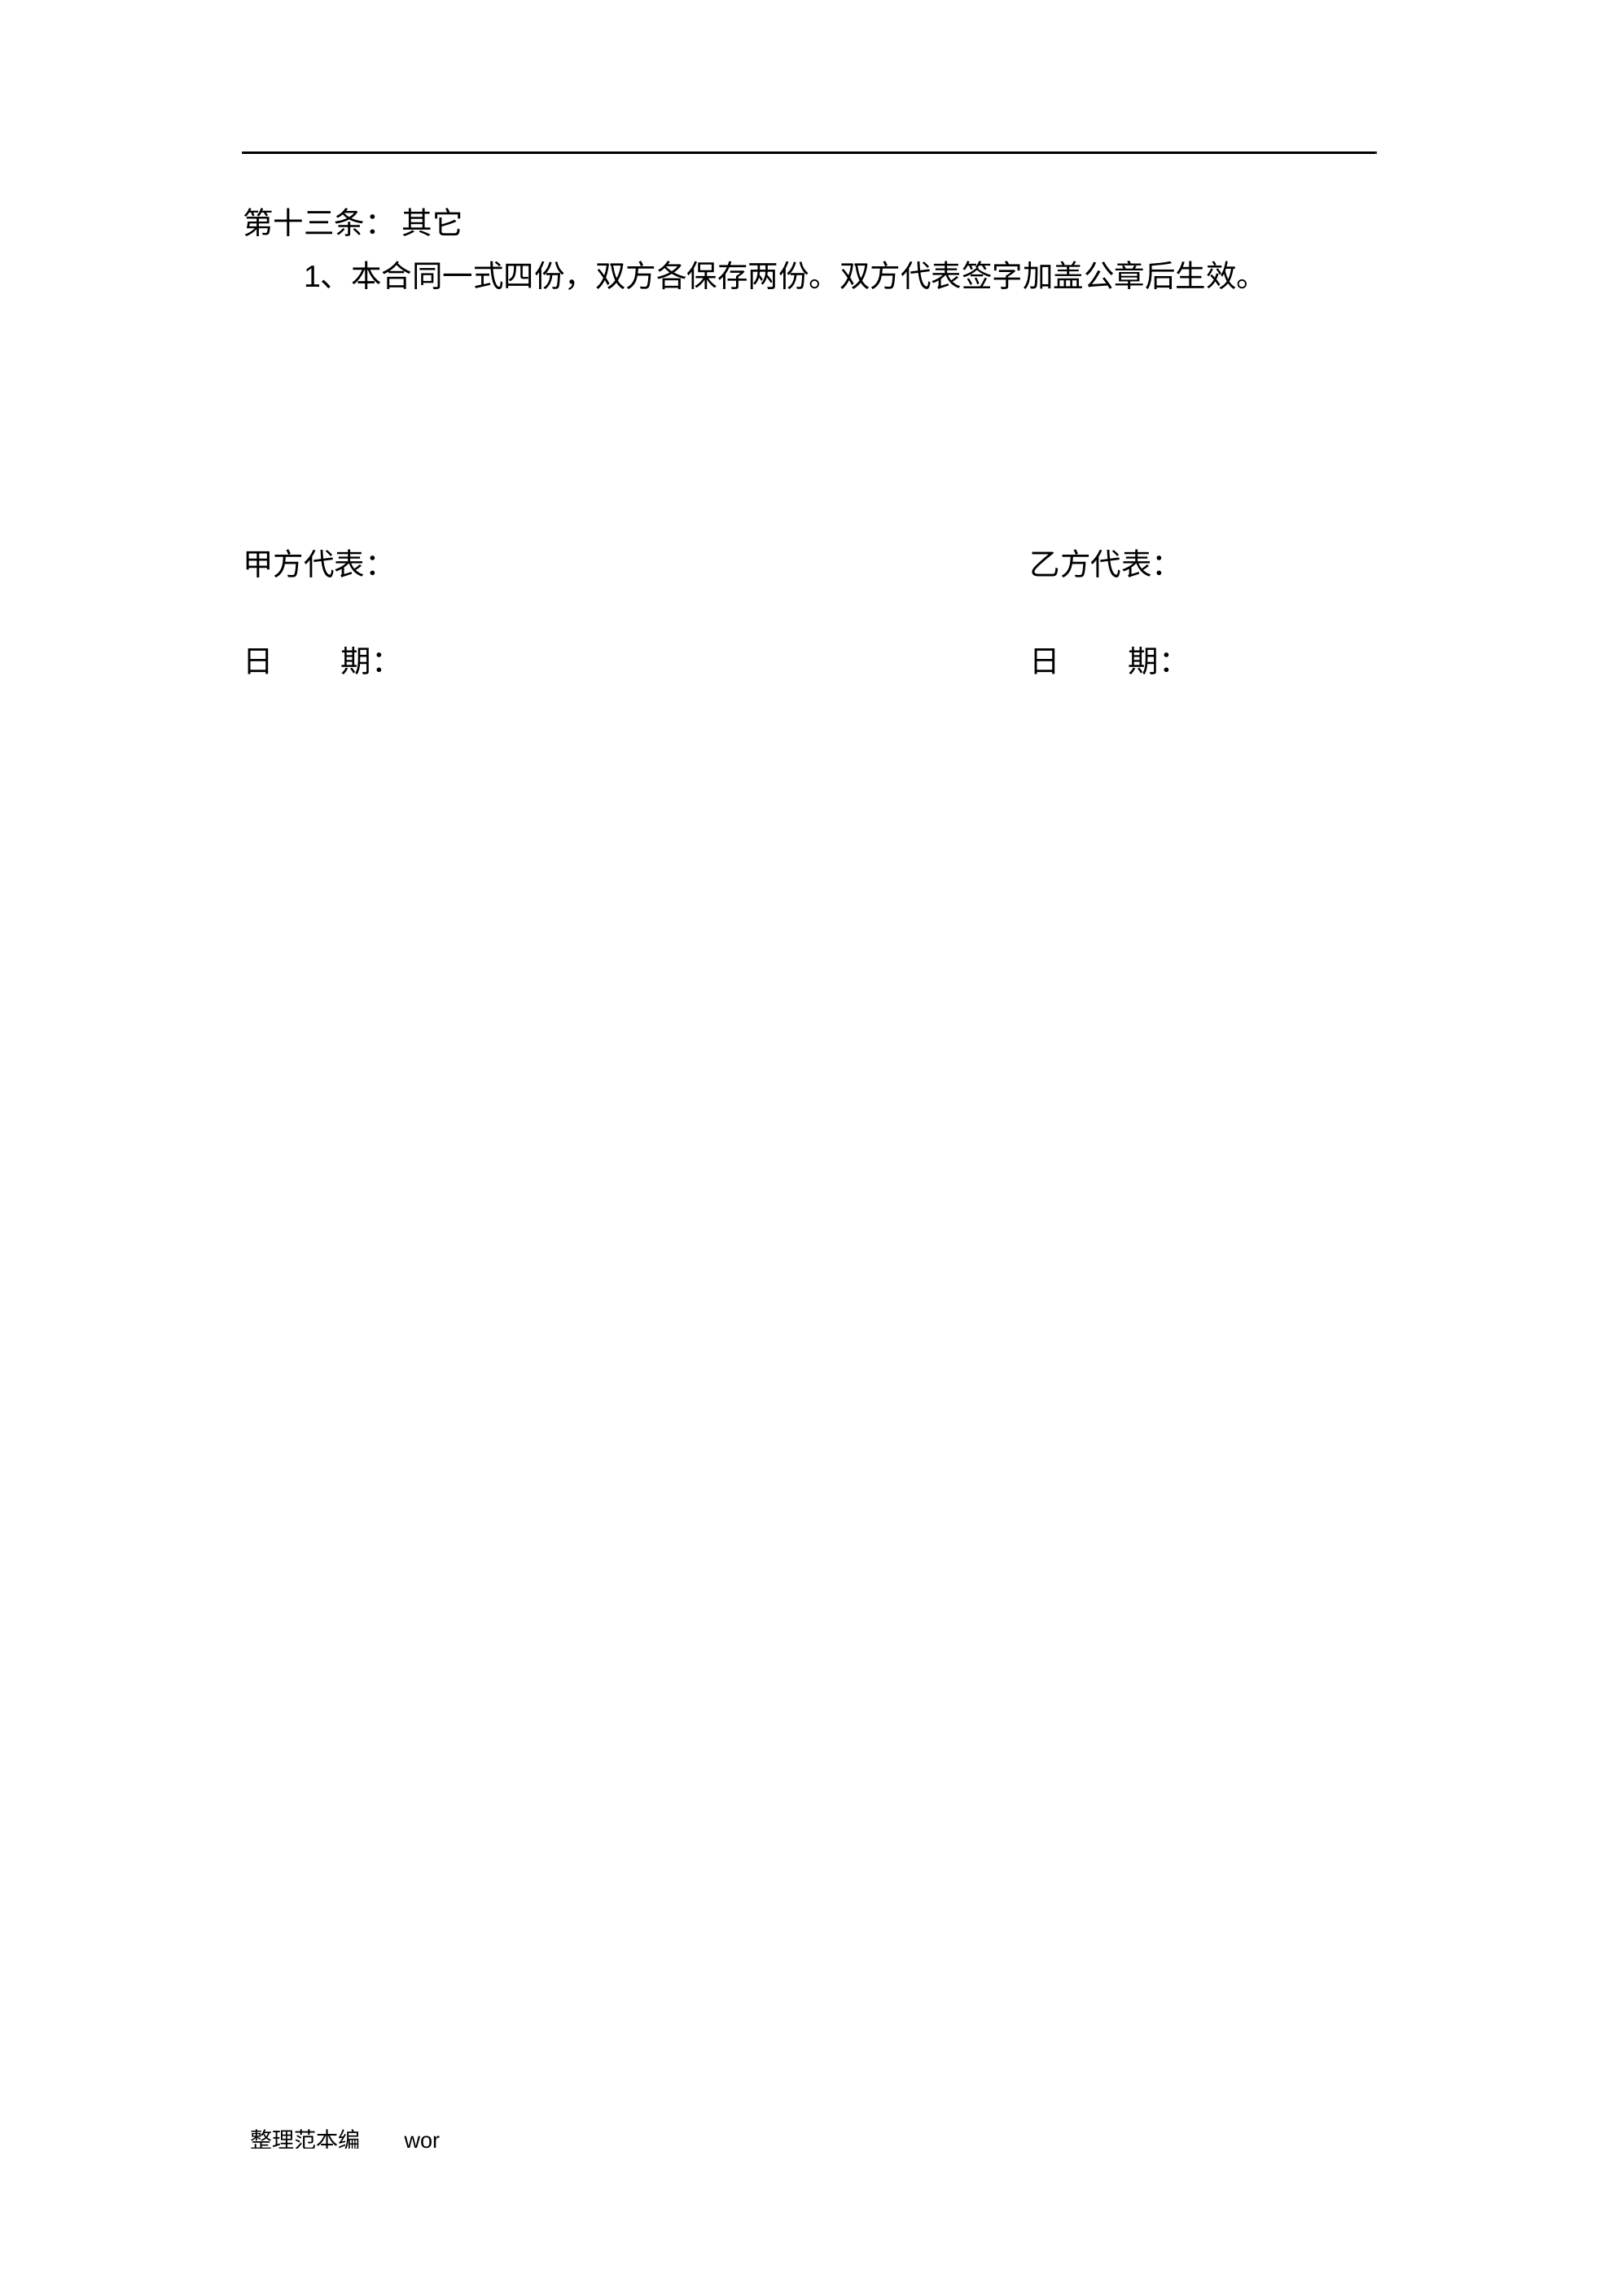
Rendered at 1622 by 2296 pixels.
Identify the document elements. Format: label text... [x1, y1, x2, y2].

text 1、本合同一式四份，双方各保存两份。双方代表签字加盖公章后生效。 [304, 252, 1394, 296]
text 日 期： 日 期： [243, 637, 1394, 681]
text 甲方代表： 乙方代表： [243, 540, 1394, 584]
text 第十三条： 其它 [243, 192, 1394, 245]
